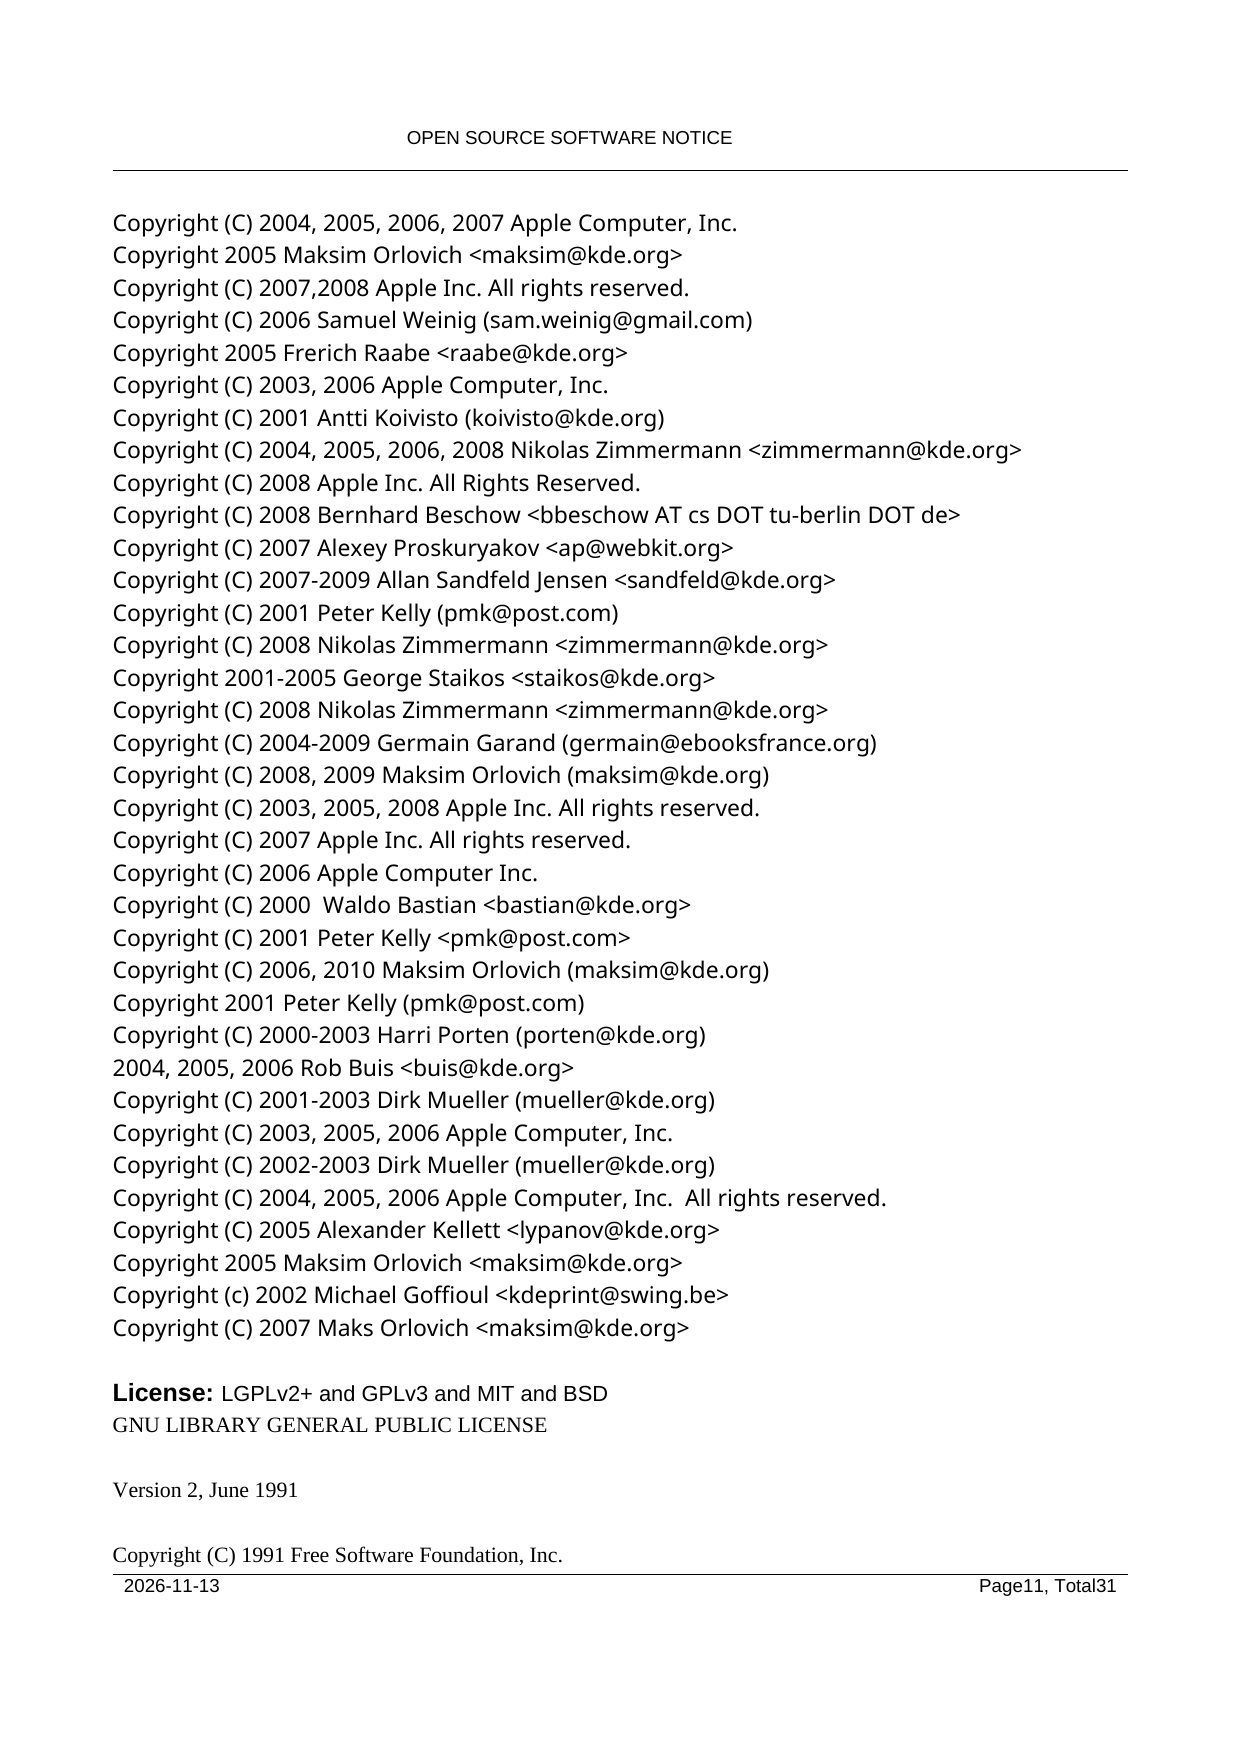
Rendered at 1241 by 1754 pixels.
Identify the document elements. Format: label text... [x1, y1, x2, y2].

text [112, 206, 1128, 1376]
text License: LGPLv2+ and GPLv3 and MIT and BSD [112, 1376, 1128, 1409]
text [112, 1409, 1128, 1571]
